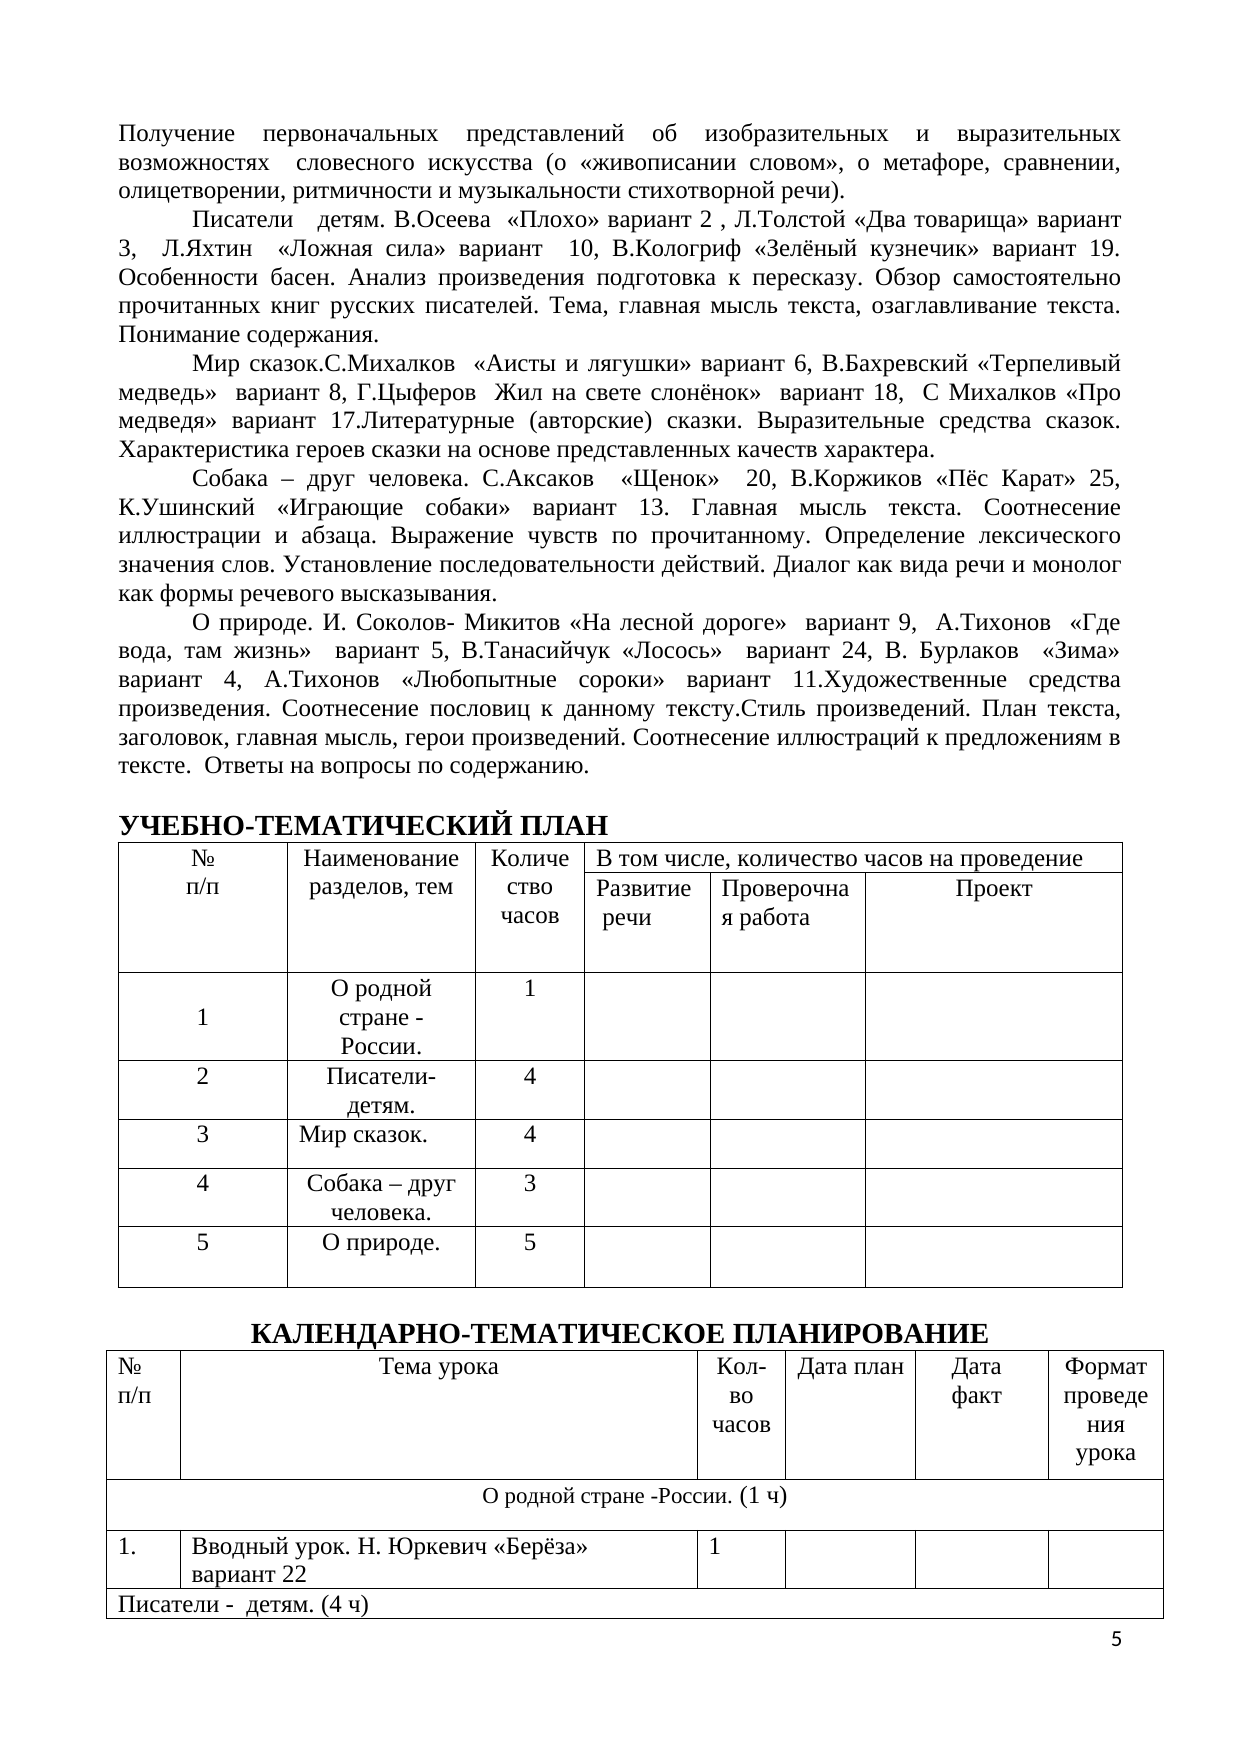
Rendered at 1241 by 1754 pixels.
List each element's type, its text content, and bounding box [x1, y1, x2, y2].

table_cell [107, 1589, 1163, 1618]
table_cell 5 [476, 1227, 584, 1287]
table_cell [585, 1061, 710, 1118]
table_cell 1 [476, 973, 584, 1060]
table_header Дата факт [916, 1351, 1048, 1479]
table_cell 4 [476, 1061, 584, 1118]
table_cell [585, 1169, 710, 1226]
table_cell [711, 1169, 865, 1226]
table_cell [585, 1227, 710, 1287]
text О природе. И. Соколов- Микитов «На лесной дороге» вариант 9, А.Тихонов «Где вода, там жизнь» вариант 5, В.Танасийчук «Лосось» вариант 24, В. Бурлаков «Зима» вариант 4, А.Тихонов «Любопытные сороки» вариант 11.Художественные средства произведения. Соотнесение пословиц к данному тексту.Стиль произведений. План текста, заголовок, главная мысль, герои произведений. Соотнесение иллюстраций к предложениям в тексте. Ответы на вопросы по содержанию. [118, 607, 1122, 779]
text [118, 118, 1122, 204]
table_cell Вводный урок. Н. Юркевич «Берёза» вариант 22 [181, 1531, 697, 1588]
table_header Количество часов [476, 843, 584, 972]
table_cell 1. [107, 1531, 180, 1588]
table_cell [711, 973, 865, 1060]
table_cell Развитие речи [585, 873, 710, 972]
table_cell [786, 1531, 915, 1588]
table_cell [585, 1120, 710, 1167]
table_header № п/п [107, 1351, 180, 1479]
table_header Формат проведения урока [1049, 1351, 1163, 1479]
table_cell Мир сказок. [288, 1120, 475, 1167]
table_cell 3 [476, 1169, 584, 1226]
table_cell [1049, 1531, 1163, 1588]
table_cell 3 [119, 1120, 287, 1167]
table_cell [866, 1120, 1122, 1167]
table_header В том числе, количество часов на проведение [585, 843, 1122, 872]
table_header № п/п [119, 843, 287, 972]
text КАЛЕНДАРНО-ТЕМАТИЧЕСКОЕ ПЛАНИРОВАНИЕ [118, 1317, 1122, 1350]
table_cell 5 [119, 1227, 287, 1287]
table_cell О родной стране -России. [288, 973, 475, 1060]
table_cell [866, 1169, 1122, 1226]
table_cell 1 [119, 973, 287, 1060]
text Мир сказок.С.Михалков «Аисты и лягушки» вариант 6, В.Бахревский «Терпеливый медведь» вариант 8, Г.Цыферов Жил на свете слонёнок» вариант 18, С Михалков «Про медведя» вариант 17.Литературные (авторские) сказки. Выразительные средства сказок. Характеристика героев сказки на основе представленных качеств характера. [118, 348, 1122, 463]
table_header Кол-во часов [698, 1351, 785, 1479]
table_cell [866, 973, 1122, 1060]
table_cell 4 [119, 1169, 287, 1226]
text УЧЕБНО-ТЕМАТИЧЕСКИЙ ПЛАН [118, 808, 1122, 842]
table_cell [916, 1531, 1048, 1588]
text Писатели детям. В.Осеева «Плохо» вариант 2 , Л.Толстой «Два товарища» вариант 3, Л.Яхтин «Ложная сила» вариант 10, В.Кологриф «Зелёный кузнечик» вариант 19. Особенности басен. Анализ произведения подготовка к пересказу. Обзор самостоятельно прочитанных книг русских писателей. Тема, главная мысль текста, озаглавливание текста. Понимание содержания. [118, 204, 1122, 348]
table_cell Проект [866, 873, 1122, 972]
table_cell 4 [476, 1120, 584, 1167]
table_cell Проверочная работа [711, 873, 865, 972]
table_cell 2 [119, 1061, 287, 1118]
table_cell [585, 973, 710, 1060]
table_header Дата план [786, 1351, 915, 1479]
table_cell О родной стране -России. (1 ч) [107, 1480, 1163, 1530]
table_cell [711, 1061, 865, 1118]
table_cell Писатели- детям. [288, 1061, 475, 1118]
table_cell [711, 1227, 865, 1287]
table_cell [866, 1227, 1122, 1287]
table_cell 1 [698, 1531, 785, 1588]
table_cell [711, 1120, 865, 1167]
table_cell Собака – друг человека. [288, 1169, 475, 1226]
table_header Наименование разделов, тем [288, 843, 475, 972]
table_cell [866, 1061, 1122, 1118]
table_header Тема урока [181, 1351, 697, 1479]
table_cell О природе. [288, 1227, 475, 1287]
text Собака – друг человека. С.Аксаков «Щенок» 20, В.Коржиков «Пёс Карат» 25, К.Ушинский «Играющие собаки» вариант 13. Главная мысль текста. Соотнесение иллюстрации и абзаца. Выражение чувств по прочитанному. Определение лексического значения слов. Установление последовательности действий. Диалог как вида речи и монолог как формы речевого высказывания. [118, 463, 1122, 607]
